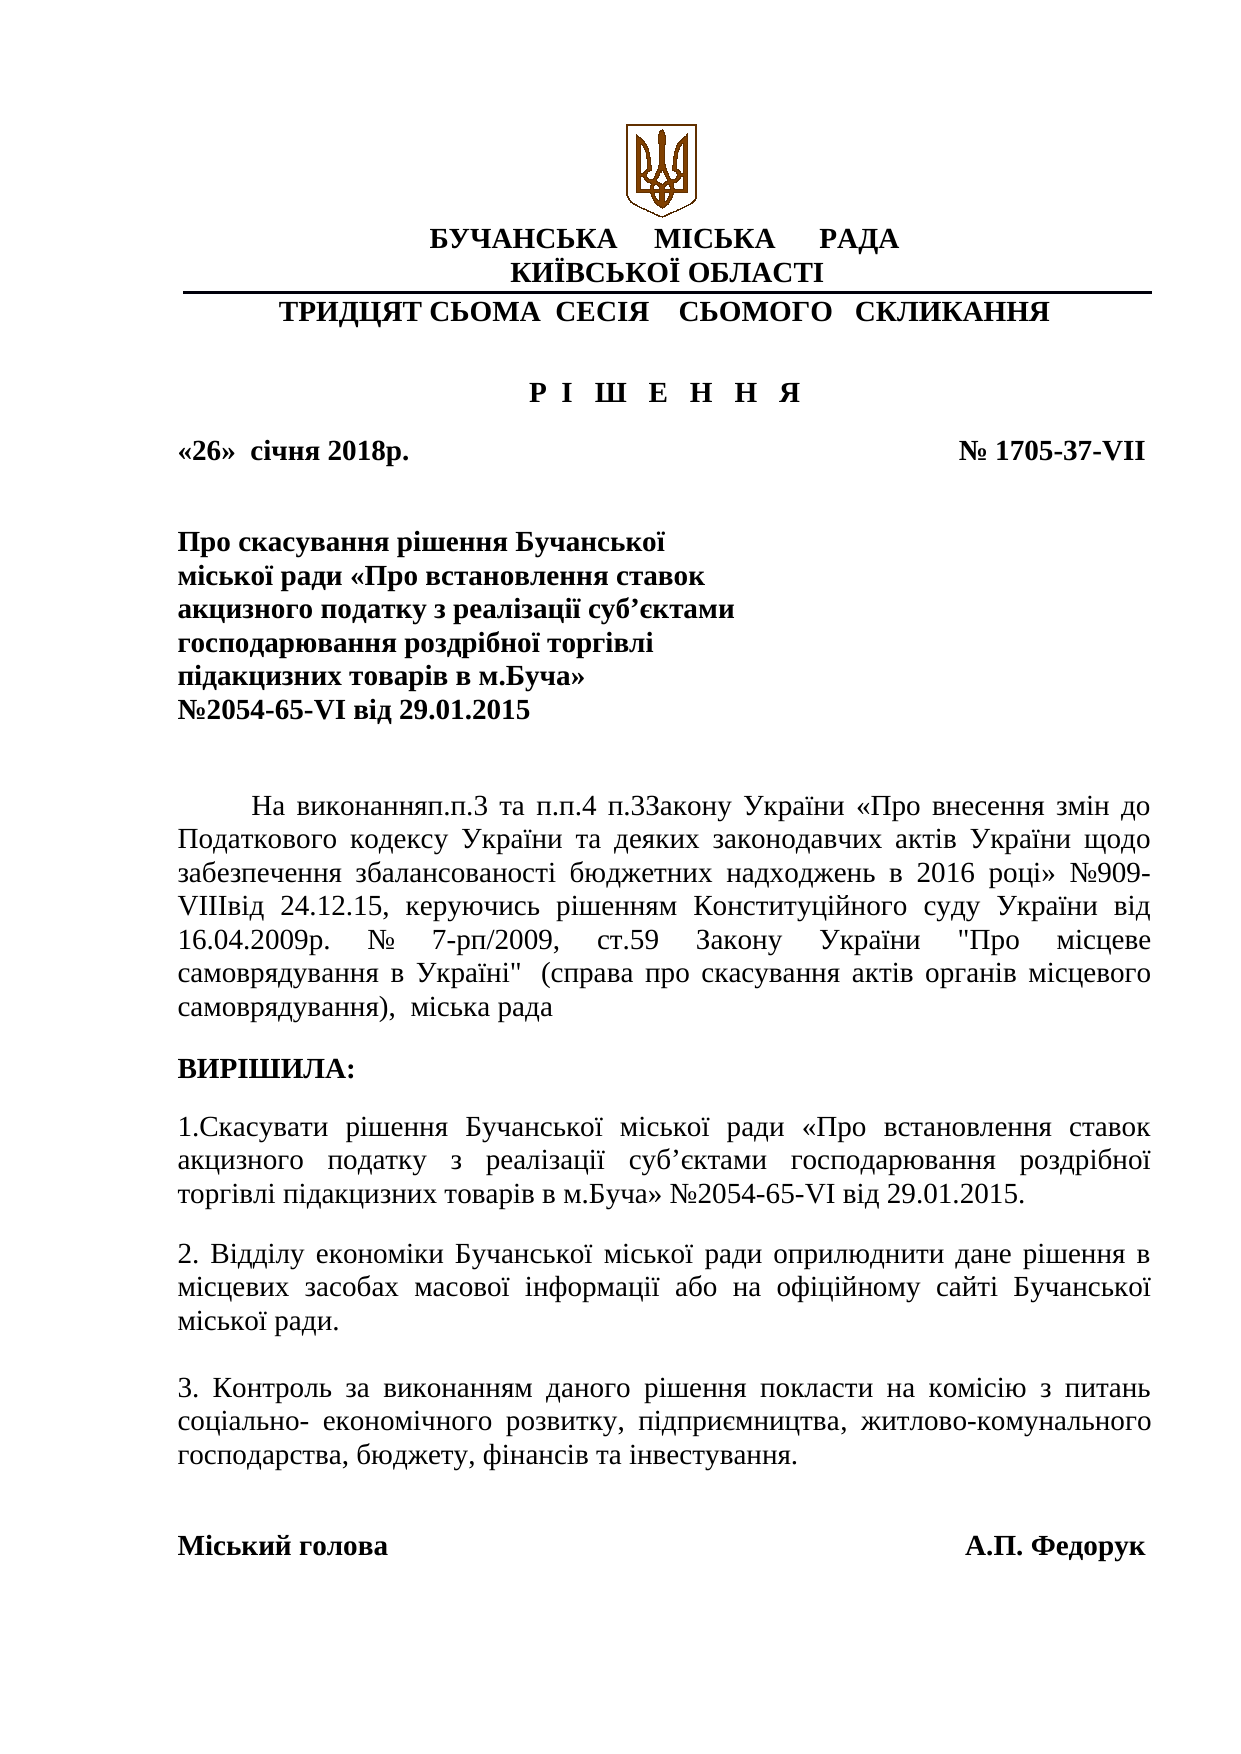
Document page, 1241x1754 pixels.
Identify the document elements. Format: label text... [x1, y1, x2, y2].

picture [619, 118, 705, 222]
text ТРИДЦЯТ СЬОМА СЕСІЯ СЬОМОГО СКЛИКАННЯ [177, 294, 1152, 327]
text 1.Скасувати рішення Бучанської міської ради «Про встановлення ставок акцизного податку з реалізації суб’єктами господарювання роздрібної торгівлі підакцизних товарів в м.Буча» №2054-65-VI від 29.01.2015. [177, 1109, 1152, 1209]
text акцизного податку з реалізації суб’єктами [177, 591, 1152, 625]
text №2054-65-VI від 29.01.2015 [177, 692, 1152, 725]
text 2. Відділу економіки Бучанської міської ради оприлюднити дане рішення в місцевих засобах масової інформації або на офіційному сайті Бучанської міської ради. [177, 1236, 1152, 1336]
text Міський голова А.П. Федорук [177, 1528, 1152, 1562]
text КИЇВСЬКОЇ ОБЛАСТІ [183, 255, 1152, 291]
text БУЧАНСЬКА МІСЬКА РАДА [177, 221, 1152, 255]
text «26» січня 2018р. № 1705-37-VII [177, 433, 1152, 467]
text господарювання роздрібної торгівлі [177, 625, 1152, 658]
text підакцизних товарів в м.Буча» [177, 658, 1152, 692]
text міської ради «Про встановлення ставок [177, 558, 1152, 591]
text ВИРІШИЛА: [177, 1051, 1152, 1085]
text 3. Контроль за виконанням даного рішення покласти на комісію з питань соціально- економічного розвитку, підприємництва, житлово-комунального господарства, бюджету, фінансів та інвестування. [177, 1370, 1152, 1471]
text На виконанняп.п.3 та п.п.4 п.3Закону України «Про внесення змін до Податкового кодексу України та деяких законодавчих актів України щодо забезпечення збалансованості бюджетних надходжень в 2016 році» №909-VIIIвід 24.12.15, керуючись рішенням Конституційного суду України від 16.04.2009р. № 7-рп/2009, ст.59 Закону України "Про місцеве самоврядування в Україні" (справа про скасування актів органів місцевого самоврядування), міська рада [177, 788, 1152, 1022]
text Про скасування рішення Бучанської [177, 524, 1152, 558]
text Р І Ш Е Н Н Я [177, 375, 1152, 409]
